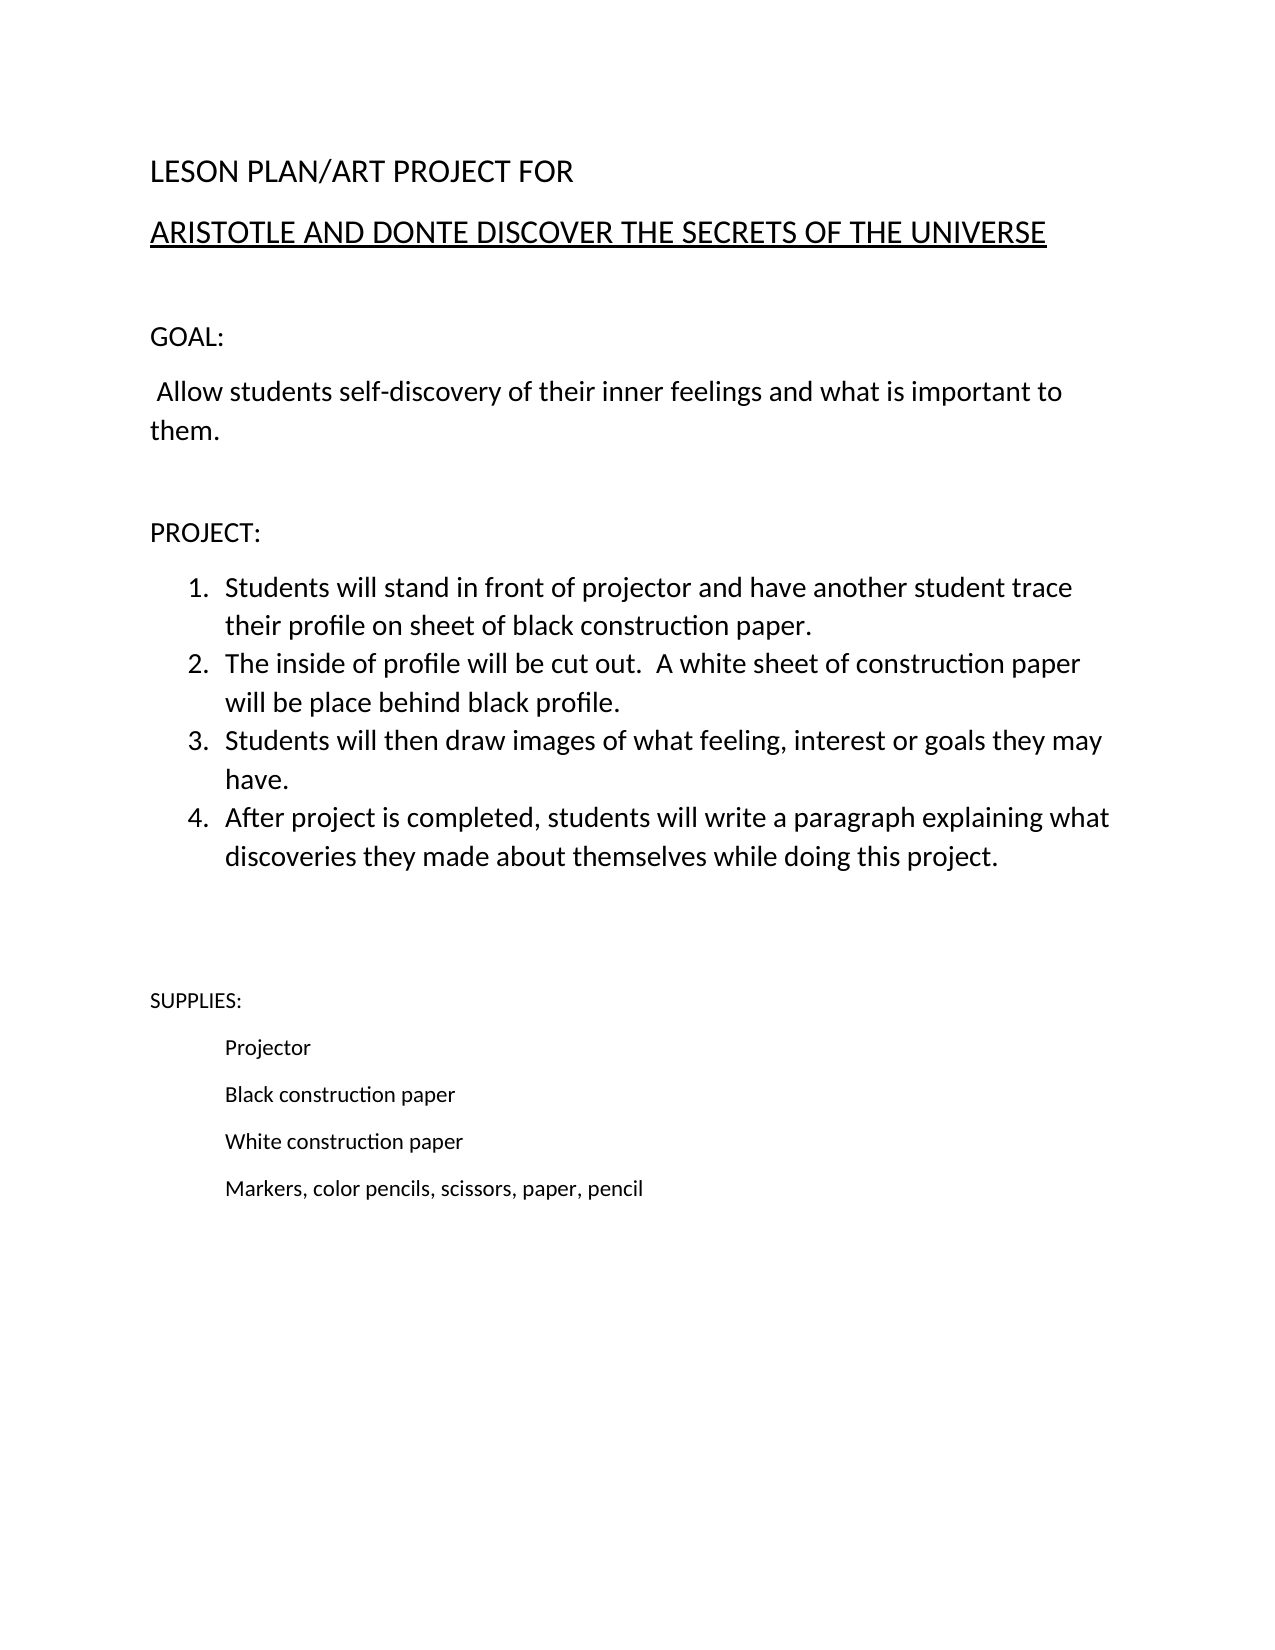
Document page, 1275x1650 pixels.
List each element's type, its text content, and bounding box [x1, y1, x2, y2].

text Black construction paper [150, 1080, 1125, 1108]
text ARISTOTLE AND DONTE DISCOVER THE SECRETS OF THE UNIVERSE [150, 211, 1125, 251]
text Projector [150, 1033, 1125, 1062]
list After project is completed, students will write a paragraph explaining what discoveries they made about themselves while doing this project. [187, 799, 1125, 873]
list Students will then draw images of what feeling, interest or goals they may have. [187, 722, 1125, 797]
text Allow students self-discovery of their inner feelings and what is important to them. [150, 373, 1125, 447]
text White construction paper [150, 1127, 1125, 1155]
text SUPPLIES: [150, 987, 1125, 1015]
list Students will stand in front of projector and have another student trace their profile on sheet of black construction paper. [187, 569, 1125, 643]
list The inside of profile will be cut out. A white sheet of construction paper will be place behind black profile. [187, 646, 1125, 720]
text GOAL: [150, 318, 1125, 354]
text LESON PLAN/ART PROJECT FOR [150, 150, 1125, 191]
text Markers, color pencils, scissors, paper, pencil [150, 1174, 1125, 1202]
text PROJECT: [150, 514, 1125, 549]
